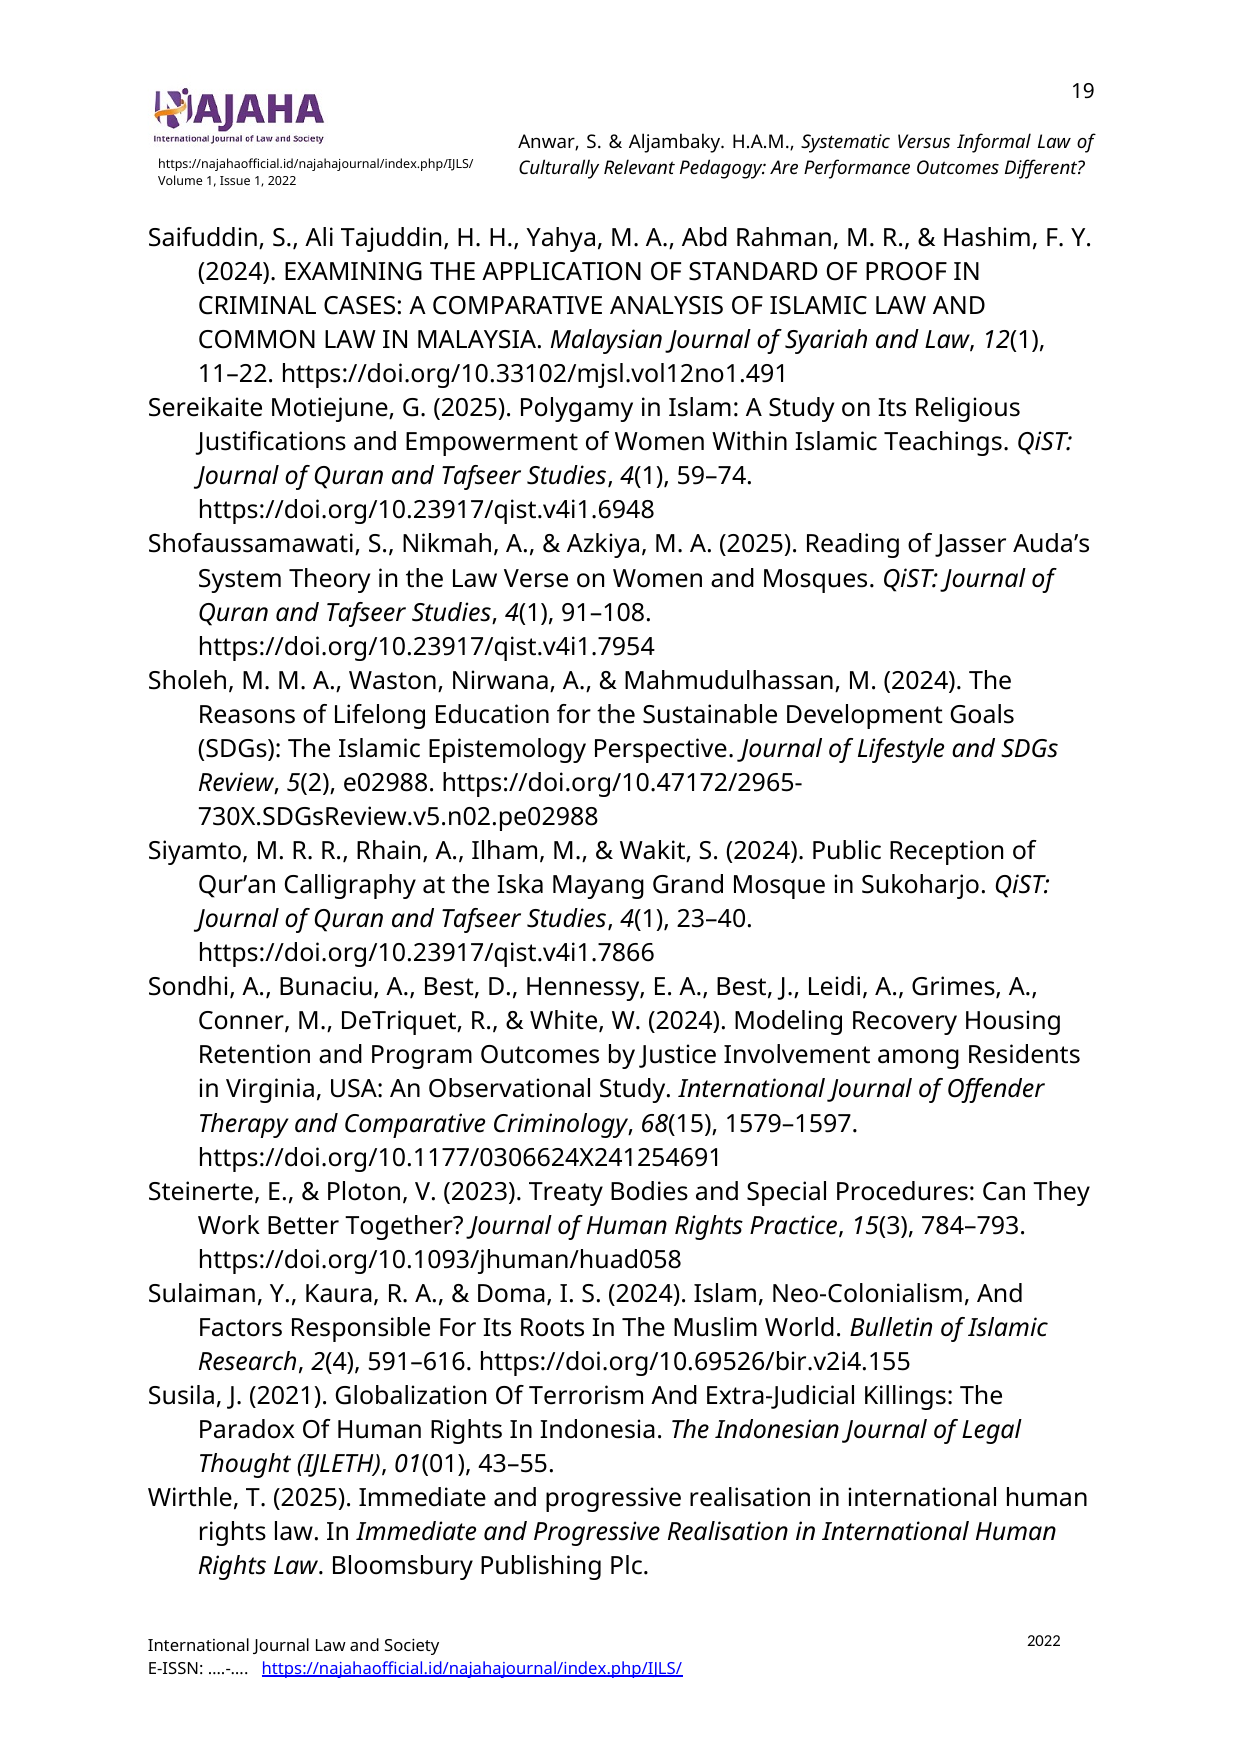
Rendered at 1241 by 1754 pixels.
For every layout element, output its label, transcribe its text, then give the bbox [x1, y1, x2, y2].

text Sulaiman, Y., Kaura, R. A., & Doma, I. S. (2024). Islam, Neo-Colonialism, And Factors Responsible For Its Roots In The Muslim World. Bulletin of Islamic Research, 2(4), 591–616. https://doi.org/10.69526/bir.v2i4.155 [148, 1276, 1092, 1378]
text Steinerte, E., & Ploton, V. (2023). Treaty Bodies and Special Procedures: Can They Work Better Together? Journal of Human Rights Practice, 15(3), 784–793. https://doi.org/10.1093/jhuman/huad058 [148, 1173, 1092, 1276]
text Saifuddin, S., Ali Tajuddin, H. H., Yahya, M. A., Abd Rahman, M. R., & Hashim, F. Y. (2024). EXAMINING THE APPLICATION OF STANDARD OF PROOF IN CRIMINAL CASES: A COMPARATIVE ANALYSIS OF ISLAMIC LAW AND COMMON LAW IN MALAYSIA. Malaysian Journal of Syariah and Law, 12(1), 11–22. https://doi.org/10.33102/mjsl.vol12no1.491 [148, 219, 1092, 390]
text Susila, J. (2021). Globalization Of Terrorism And Extra-Judicial Killings: The Paradox Of Human Rights In Indonesia. The Indonesian Journal of Legal Thought (IJLETH), 01(01), 43–55. [148, 1378, 1092, 1480]
text Sondhi, A., Bunaciu, A., Best, D., Hennessy, E. A., Best, J., Leidi, A., Grimes, A., Conner, M., DeTriquet, R., & White, W. (2024). Modeling Recovery Housing Retention and Program Outcomes by Justice Involvement among Residents in Virginia, USA: An Observational Study. International Journal of Offender Therapy and Comparative Criminology, 68(15), 1579–1597. https://doi.org/10.1177/0306624X241254691 [148, 969, 1092, 1173]
picture [147, 75, 328, 158]
text Siyamto, M. R. R., Rhain, A., Ilham, M., & Wakit, S. (2024). Public Reception of Qur’an Calligraphy at the Iska Mayang Grand Mosque in Sukoharjo. QiST: Journal of Quran and Tafseer Studies, 4(1), 23–40. https://doi.org/10.23917/qist.v4i1.7866 [148, 833, 1092, 969]
text Sholeh, M. M. A., Waston, Nirwana, A., & Mahmudulhassan, M. (2024). The Reasons of Lifelong Education for the Sustainable Development Goals (SDGs): The Islamic Epistemology Perspective. Journal of Lifestyle and SDGs Review, 5(2), e02988. https://doi.org/10.47172/2965-730X.SDGsReview.v5.n02.pe02988 [148, 662, 1092, 833]
text Shofaussamawati, S., Nikmah, A., & Azkiya, M. A. (2025). Reading of Jasser Auda’s System Theory in the Law Verse on Women and Mosques. QiST: Journal of Quran and Tafseer Studies, 4(1), 91–108. https://doi.org/10.23917/qist.v4i1.7954 [148, 526, 1092, 662]
text Sereikaite Motiejune, G. (2025). Polygamy in Islam: A Study on Its Religious Justifications and Empowerment of Women Within Islamic Teachings. QiST: Journal of Quran and Tafseer Studies, 4(1), 59–74. https://doi.org/10.23917/qist.v4i1.6948 [148, 390, 1092, 526]
